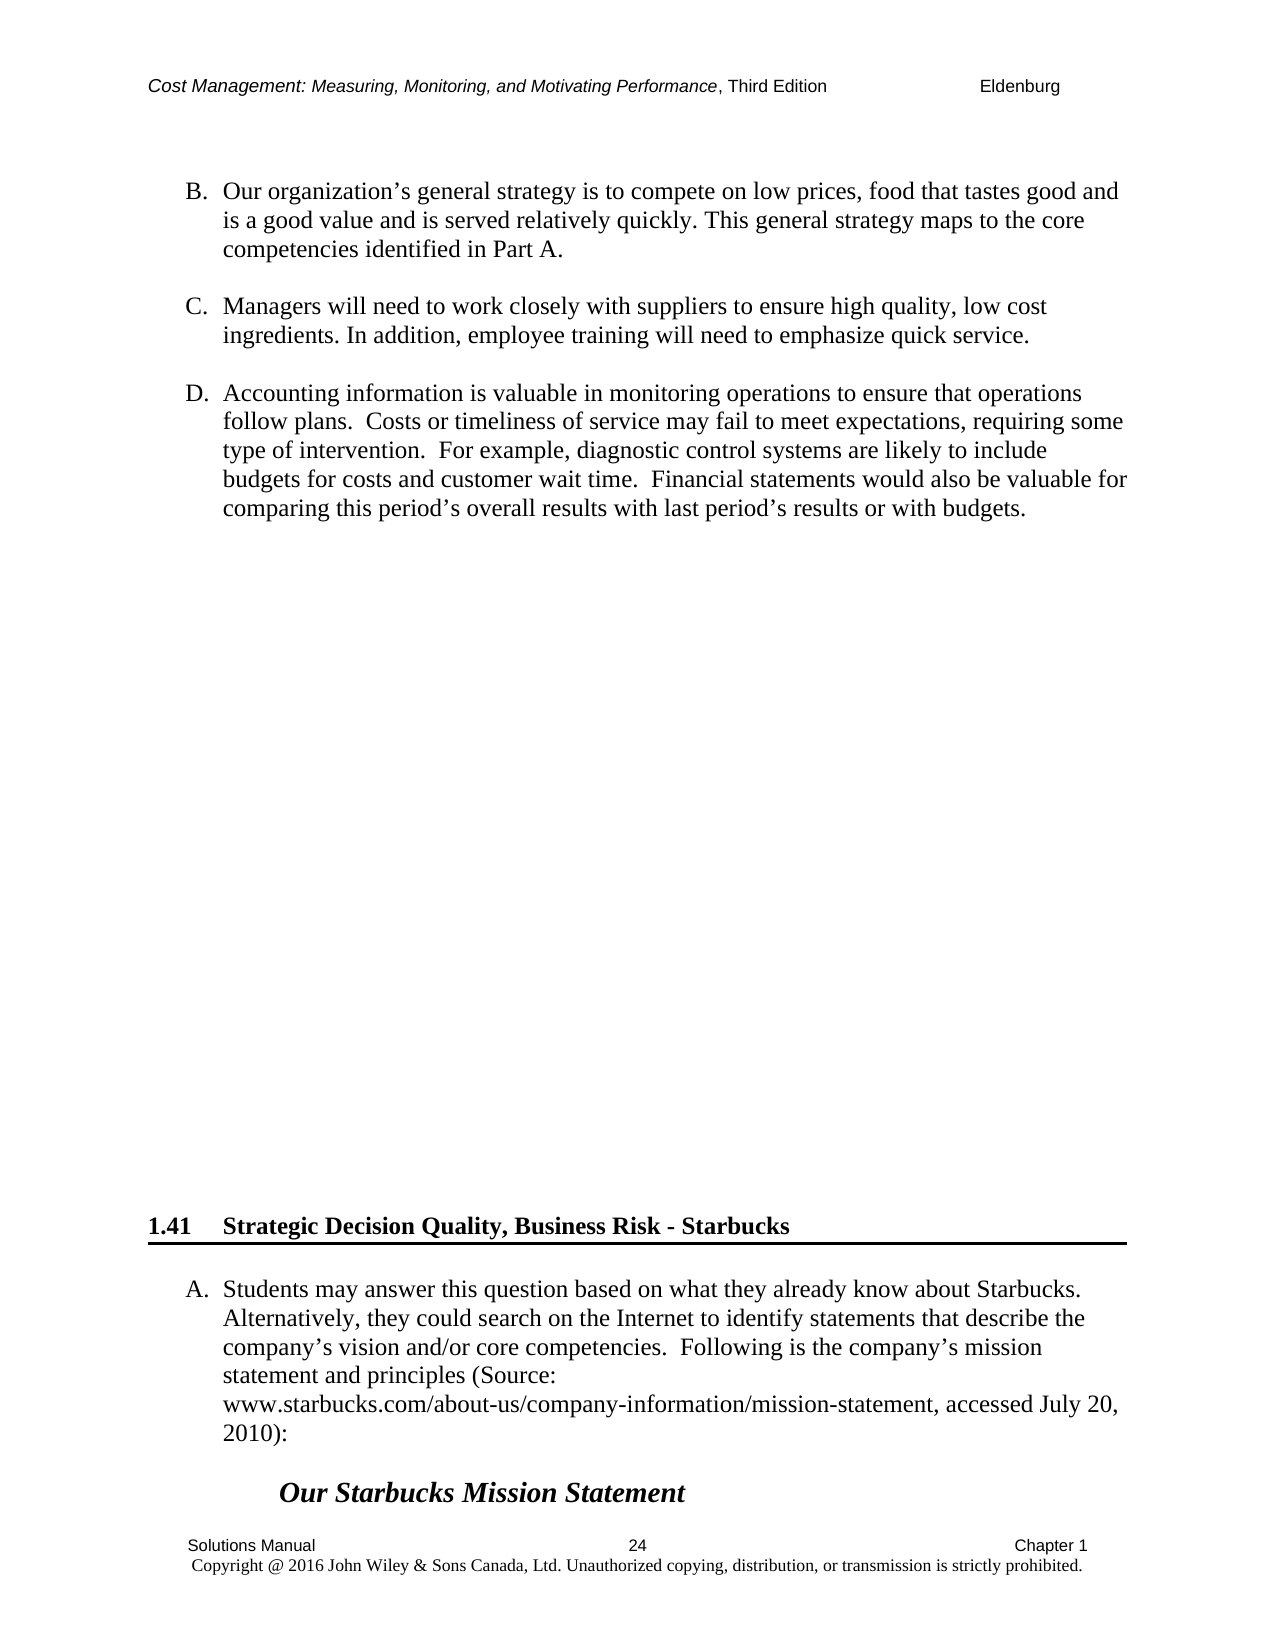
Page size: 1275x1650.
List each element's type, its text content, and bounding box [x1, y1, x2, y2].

text B. Our organization’s general strategy is to compete on low prices, food that tastes good and is a good value and is served relatively quickly. This general strategy maps to the core competencies identified in Part A. [185, 176, 1127, 263]
text D. Accounting information is valuable in monitoring operations to ensure that operations follow plans. Costs or timeliness of service may fail to meet expectations, requiring some type of intervention. For example, diagnostic control systems are likely to include budgets for costs and customer wait time. Financial statements would also be valuable for comparing this period’s overall results with last period’s results or with budgets. [185, 378, 1127, 521]
text 1.41 Strategic Decision Quality, Business Risk - Starbucks [148, 1211, 1127, 1242]
text C. Managers will need to work closely with suppliers to ensure high quality, low cost ingredients. In addition, employee training will need to emphasize quick service. [185, 291, 1127, 349]
text A. Students may answer this question based on what they already know about Starbucks. Alternatively, they could search on the Internet to identify statements that describe the company’s vision and/or core competencies. Following is the company’s mission statement and principles (Source: www.starbucks.com/about-us/company-information/mission-statement, accessed July 20, 2010): [185, 1274, 1127, 1447]
text Our Starbucks Mission Statement [279, 1475, 1127, 1509]
